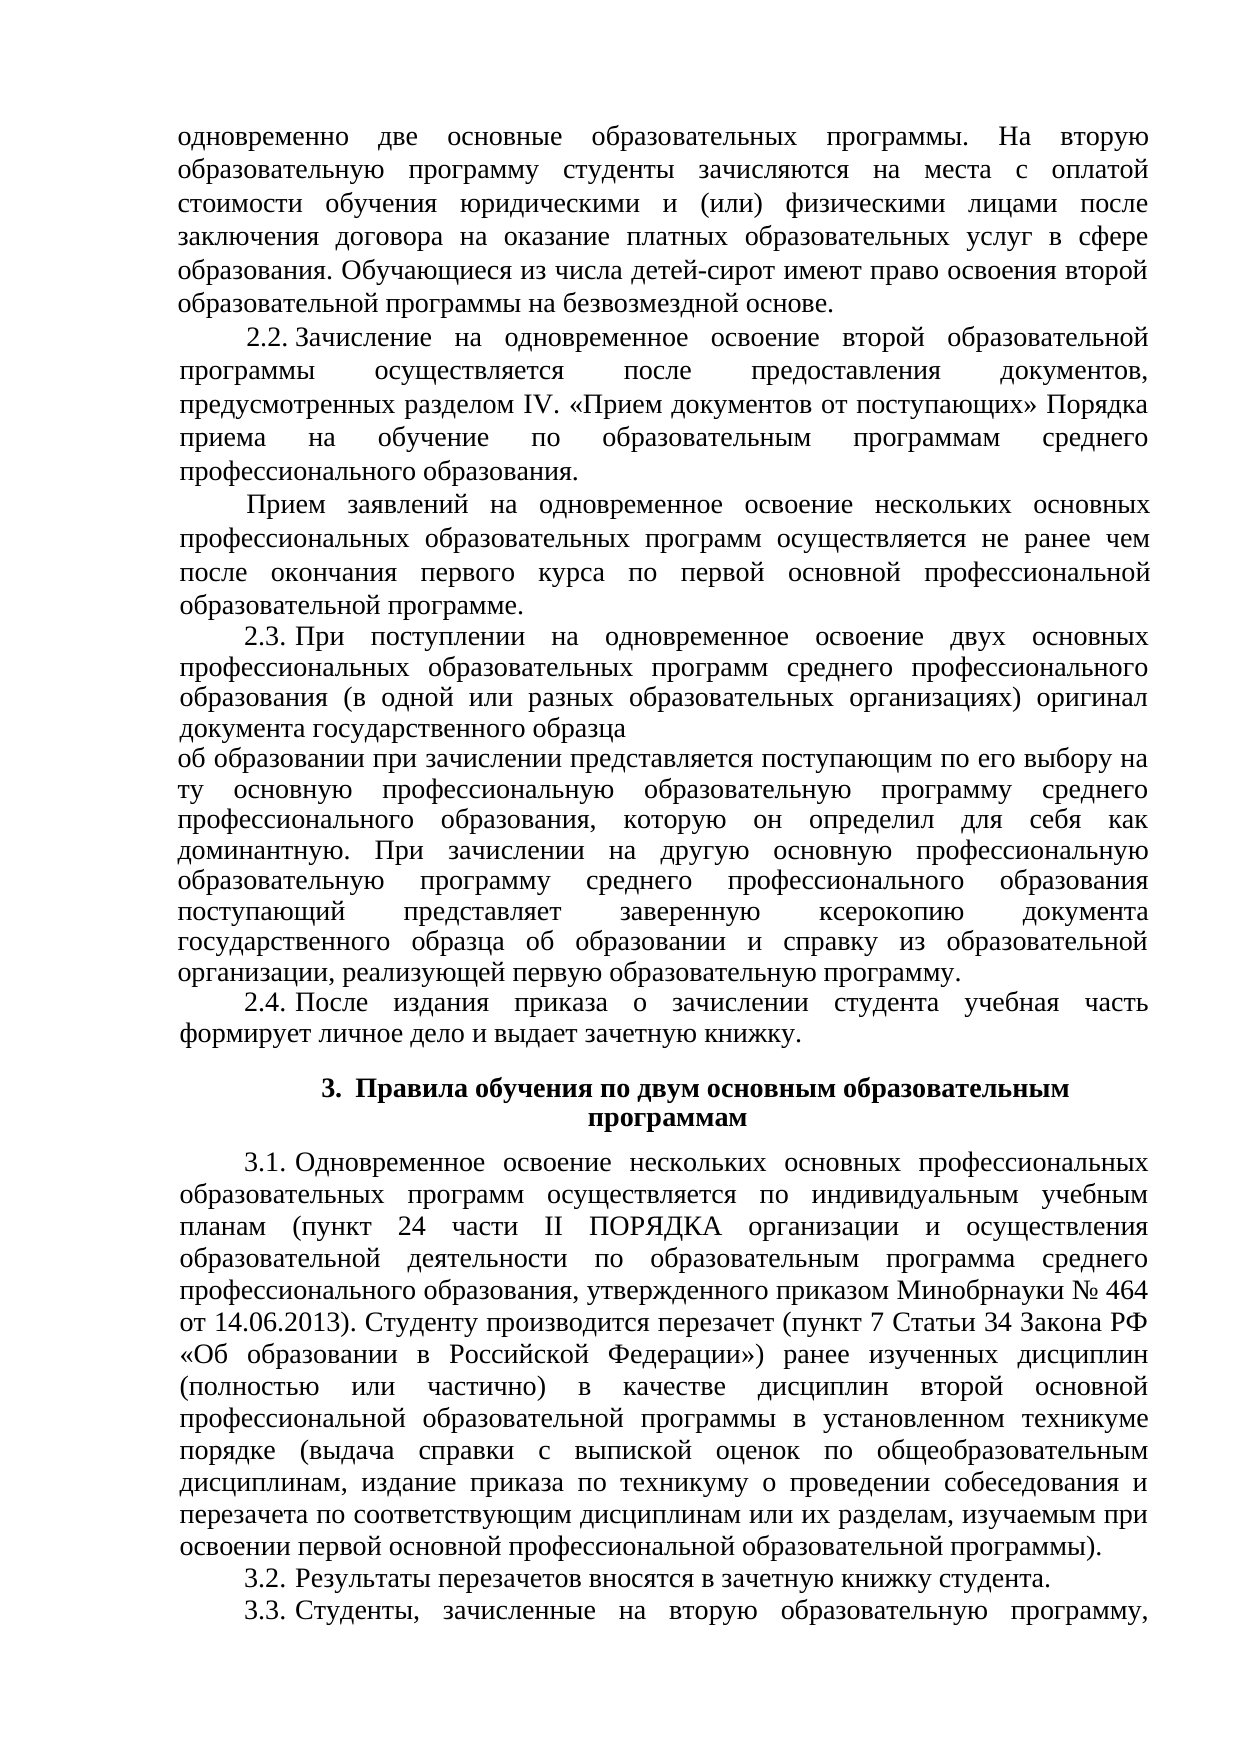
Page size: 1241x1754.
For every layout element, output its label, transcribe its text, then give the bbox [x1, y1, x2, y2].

list Результаты перезачетов вносятся в зачетную книжку студента. [179, 1562, 1152, 1594]
list Правила обучения по двум основным образовательным [321, 1075, 1152, 1103]
text Прием заявлений на одновременное освоение нескольких основных профессиональных образовательных программ осуществляется не ранее чем после окончания первого курса по первой основной профессиональной образовательной программе. [179, 487, 1152, 621]
list После издания приказа о зачислении студента учебная часть формирует личное дело и выдает зачетную книжку. [179, 987, 1149, 1048]
list Одновременное освоение нескольких основных профессиональных образовательных программ осуществляется по индивидуальным учебным планам (пункт 24 части II ПОРЯДКА организации и осуществления образовательной деятельности по образовательным программа среднего профессионального образования, утвержденного приказом Минобрнауки № 464 от 14.06.2013). Студенту производится перезачет (пункт 7 Статьи 34 Закона РФ «Об образовании в Российской Федерации») ранее изученных дисциплин (полностью или частично) в качестве дисциплин второй основной профессиональной образовательной программы в установленном техникуме порядке (выдача справки с выпиской оценок по общеобразовательным дисциплинам, издание приказа по техникуму о проведении собеседования и перезачета по соответствующим дисциплинам или их разделам, изучаемым при освоении первой основной профессиональной образовательной программы). [179, 1146, 1149, 1562]
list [179, 1594, 1149, 1626]
text программам [588, 1103, 1152, 1132]
list Зачисление на одновременное освоение второй образовательной программы осуществляется после предоставления документов, предусмотренных разделом IV. «Прием документов от поступающих» Порядка приема на обучение по образовательным программам среднего профессионального образования. [179, 319, 1149, 487]
list При поступлении на одновременное освоение двух основных профессиональных образовательных программ среднего профессионального образования (в одной или разных образовательных организациях) оригинал документа государственного образца [179, 621, 1149, 743]
text одновременно две основные образовательных программы. На вторую образовательную программу студенты зачисляются на места с оплатой стоимости обучения юридическими и (или) физическими лицами после заключения договора на оказание платных образовательных услуг в сфере образования. Обучающиеся из числа детей-сирот имеют право освоения второй образовательной программы на безвозмездной основе. [177, 118, 1149, 319]
text об образовании при зачислении представляется поступающим по его выбору на ту основную профессиональную образовательную программу среднего профессионального образования, которую он определил для себя как доминантную. При зачислении на другую основную профессиональную образовательную программу среднего профессионального образования поступающий представляет заверенную ксерокопию документа государственного образца об образовании и справку из образовательной организации, реализующей первую образовательную программу. [177, 743, 1149, 987]
